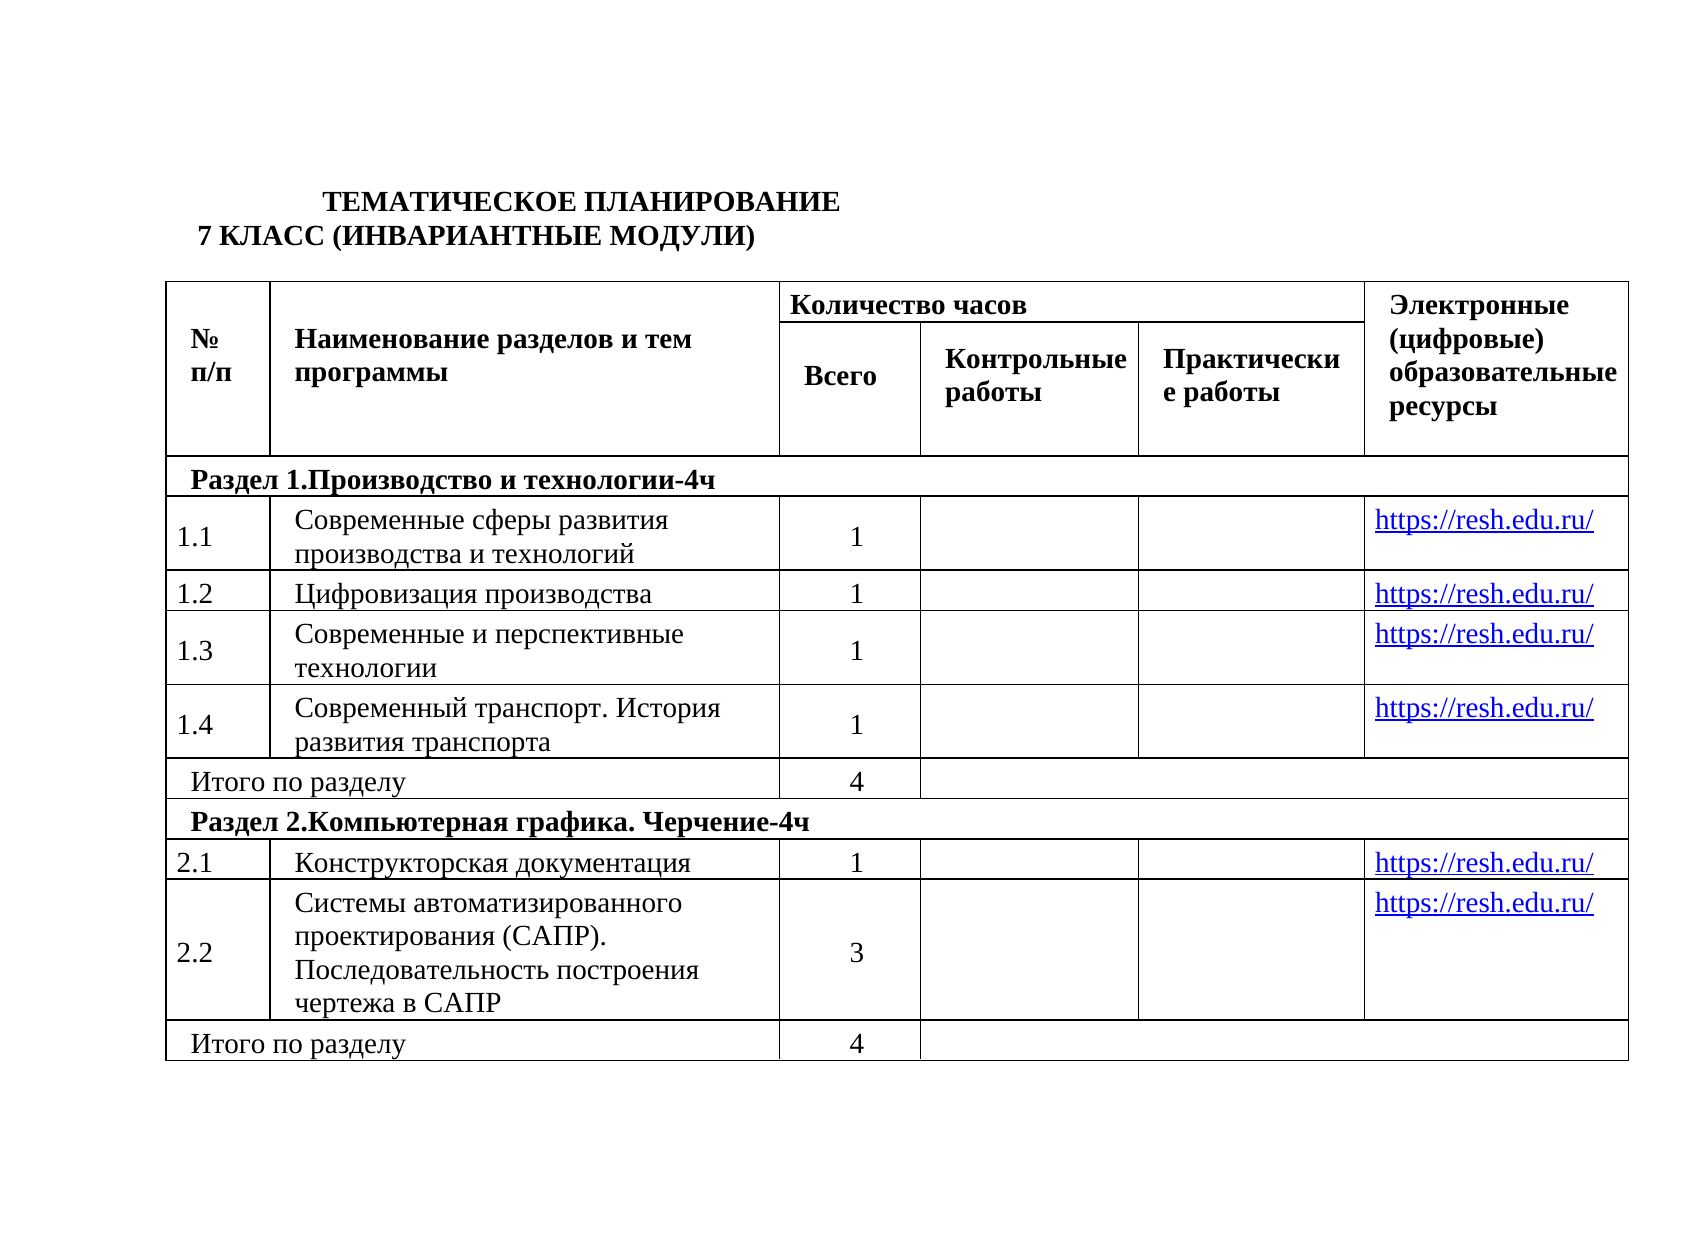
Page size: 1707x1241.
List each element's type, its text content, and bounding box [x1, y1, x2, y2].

table_cell https://resh.edu.ru/ [1365, 497, 1628, 569]
table_cell 1.3 [167, 611, 269, 683]
table_header Электронные (цифровые) образовательные ресурсы [1365, 282, 1628, 455]
table_cell [1139, 840, 1364, 878]
table_cell [1139, 611, 1364, 683]
table_cell Итого по разделу [167, 1021, 779, 1059]
table_cell Конструкторская документация [271, 840, 779, 878]
table_cell [1139, 685, 1364, 757]
table_cell 1 [780, 497, 920, 569]
table_cell [921, 611, 1138, 683]
table_cell [921, 840, 1138, 878]
table_cell Современные сферы развития производства и технологий [271, 497, 779, 569]
table_cell Контрольные работы [921, 323, 1138, 455]
table_cell [921, 880, 1138, 1019]
table_cell Раздел 1.Производство и технологии-4ч [167, 457, 1628, 495]
table_cell [921, 1021, 1628, 1059]
table_cell Всего [780, 323, 920, 455]
table_cell [921, 497, 1138, 569]
table_cell Современные и перспективные технологии [271, 611, 779, 683]
table_cell [921, 759, 1628, 798]
table_cell 1 [780, 685, 920, 757]
table_cell Раздел 2.Компьютерная графика. Черчение-4ч [167, 799, 1628, 838]
table_cell Современный транспорт. История развития транспорта [271, 685, 779, 757]
table_cell [1139, 571, 1364, 609]
table_cell https://resh.edu.ru/ [1365, 571, 1628, 609]
table_cell https://resh.edu.ru/ [1365, 840, 1628, 878]
table_cell 2.1 [167, 840, 269, 878]
table_cell [1139, 880, 1364, 1019]
table_cell 1 [780, 840, 920, 878]
table_cell 1.4 [167, 685, 269, 757]
table_cell [921, 571, 1138, 609]
table_cell https://resh.edu.ru/ [1365, 611, 1628, 683]
text 7 КЛАСС (ИНВАРИАНТНЫЕ МОДУЛИ) [190, 218, 1618, 251]
text ТЕМАТИЧЕСКОЕ ПЛАНИРОВАНИЕ [177, 184, 1618, 218]
table_cell https://resh.edu.ru/ [1365, 685, 1628, 757]
table_cell [1139, 497, 1364, 569]
table_cell Цифровизация производства [271, 571, 779, 609]
table_cell 2.2 [167, 880, 269, 1019]
table_cell 1 [780, 571, 920, 609]
table_cell 1.2 [167, 571, 269, 609]
table_cell Итого по разделу [167, 759, 779, 798]
table_cell 1.1 [167, 497, 269, 569]
table_header Наименование разделов и тем программы [271, 282, 779, 455]
table_header Количество часов [780, 282, 1364, 321]
table_header № п/п [167, 282, 269, 455]
table_cell 3 [780, 880, 920, 1019]
table_cell Системы автоматизированного проектирования (САПР). Последовательность построения чертежа в САПР [271, 880, 779, 1019]
table_cell 1 [780, 611, 920, 683]
table_cell 4 [780, 759, 920, 798]
table_cell [921, 685, 1138, 757]
table_cell https://resh.edu.ru/ [1365, 880, 1628, 1019]
table_cell Практические работы [1139, 323, 1364, 455]
table_cell 4 [780, 1021, 920, 1059]
